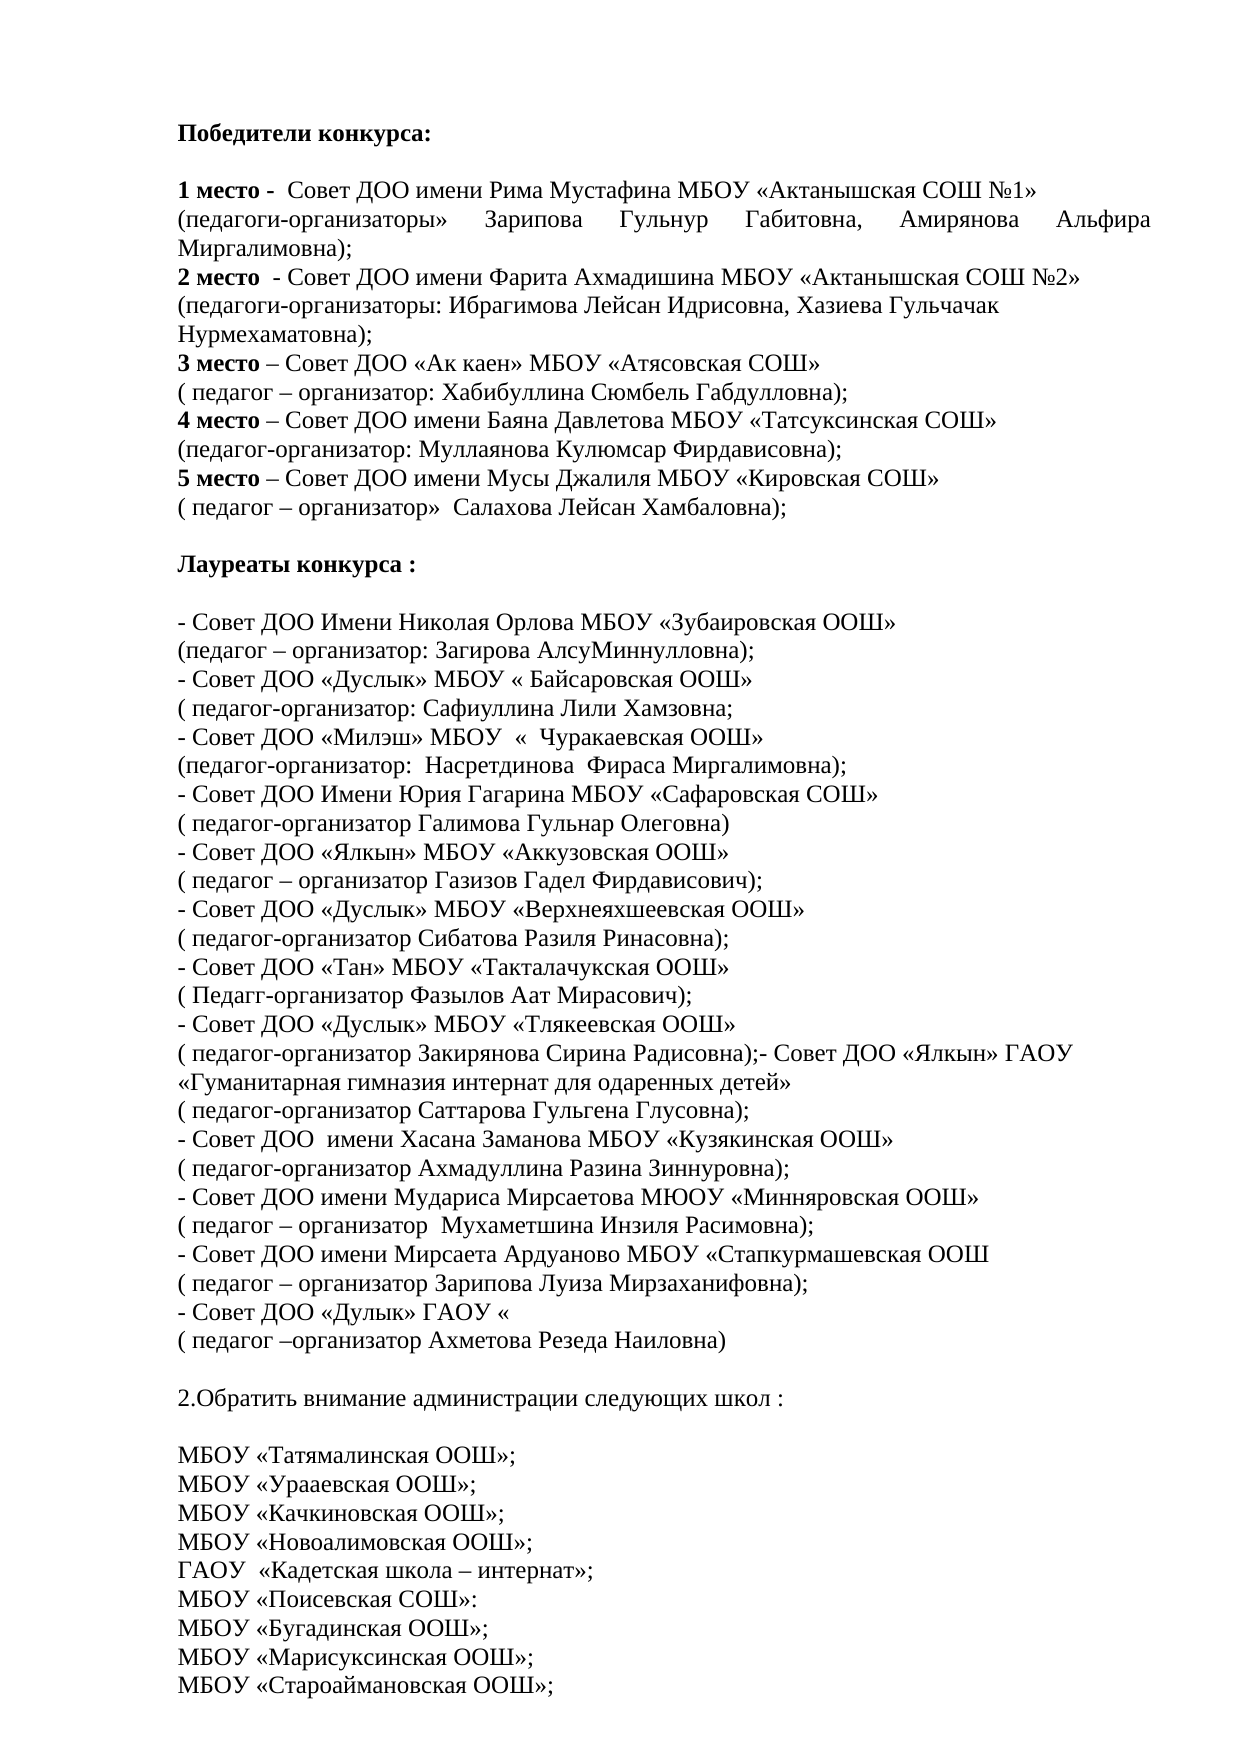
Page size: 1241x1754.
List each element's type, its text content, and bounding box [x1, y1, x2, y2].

text ( педагог – организатор Мухаметшина Инзиля Расимовна); [177, 1211, 1152, 1239]
text ( педагог –организатор Ахметова Резеда Наиловна) [177, 1326, 1152, 1354]
text - Совет ДОО «Ялкын» МБОУ «Аккузовская ООШ» [177, 837, 1152, 866]
text - Совет ДОО «Дулык» ГАОУ « [177, 1297, 1152, 1326]
text - Совет ДОО имени Мирсаета Ардуаново МБОУ «Стапкурмашевская ООШ [177, 1239, 1152, 1268]
text - Совет ДОО «Дуслык» МБОУ « Байсаровская ООШ» [177, 664, 1152, 693]
text - Совет ДОО имени Хасана Заманова МБОУ «Кузякинская ООШ» [177, 1124, 1152, 1153]
text (педагог-организатор: Насретдинова Фираса Миргалимовна); [177, 751, 1152, 779]
text ГАОУ «Кадетская школа – интернат»; [177, 1556, 1152, 1584]
text 2.Обратить внимание администрации следующих школ : [177, 1383, 1152, 1412]
text - Совет ДОО «Тан» МБОУ «Такталачукская ООШ» [177, 952, 1152, 981]
text 1 место - Совет ДОО имени Рима Мустафина МБОУ «Актанышская СОШ №1» [177, 176, 1152, 204]
text МБОУ «Качкиновская ООШ»; [177, 1498, 1152, 1527]
text МБОУ «Новоалимовская ООШ»; [177, 1527, 1152, 1556]
text - Совет ДОО «Дуслык» МБОУ «Тлякеевская ООШ» [177, 1009, 1152, 1038]
text ( педагог – организатор Зарипова Луиза Мирзаханифовна); [177, 1268, 1152, 1297]
text ( педагог – организатор: Хабибуллина Сюмбель Габдулловна); [177, 377, 1152, 406]
text МБОУ «Староаймановская ООШ»; [177, 1671, 1152, 1699]
text - Совет ДОО Имени Николая Орлова МБОУ «Зубаировская ООШ» [177, 607, 1152, 636]
text - Совет ДОО «Дуслык» МБОУ «Верхнеяхшеевская ООШ» [177, 894, 1152, 923]
text 2 место - Совет ДОО имени Фарита Ахмадишина МБОУ «Актанышская СОШ №2» [177, 262, 1152, 291]
text 3 место – Совет ДОО «Ак каен» МБОУ «Атясовская СОШ» [177, 348, 1152, 377]
text МБОУ «Урааевская ООШ»; [177, 1469, 1152, 1498]
text (педагоги-организаторы: Ибрагимова Лейсан Идрисовна, Хазиева Гульчачак Нурмехаматовна); [177, 291, 1152, 348]
text (педагог-организатор: Муллаянова Кулюмсар Фирдависовна); [177, 434, 1152, 463]
text ( педагог-организатор Сибатова Разиля Ринасовна); [177, 923, 1152, 952]
text Лауреаты конкурса : [177, 549, 1152, 578]
text ( педагог-организатор Галимова Гульнар Олеговна) [177, 808, 1152, 837]
text Победители конкурса: [177, 118, 1152, 147]
text - Совет ДОО «Милэш» МБОУ « Чуракаевская ООШ» [177, 722, 1152, 751]
text ( педагог – организатор Газизов Гадел Фирдависович); [177, 866, 1152, 894]
text (педагог – организатор: Загирова АлсуМиннулловна); [177, 636, 1152, 664]
text МБОУ «Татямалинская ООШ»; [177, 1441, 1152, 1469]
text МБОУ «Поисевская СОШ»: [177, 1584, 1152, 1613]
text 4 место – Совет ДОО имени Баяна Давлетова МБОУ «Татсуксинская СОШ» [177, 406, 1152, 434]
text - Совет ДОО Имени Юрия Гагарина МБОУ «Сафаровская СОШ» [177, 779, 1152, 808]
text 5 место – Совет ДОО имени Мусы Джалиля МБОУ «Кировская СОШ» [177, 463, 1152, 492]
text МБОУ «Марисуксинская ООШ»; [177, 1642, 1152, 1671]
text ( Педагг-организатор Фазылов Аат Мирасович); [177, 981, 1152, 1009]
text (педагоги-организаторы» Зарипова Гульнур Габитовна, Амирянова Альфира Миргалимовна); [177, 204, 1152, 262]
text ( педагог-организатор: Сафиуллина Лили Хамзовна; [177, 693, 1152, 722]
text ( педагог-организатор Закирянова Сирина Радисовна);- Совет ДОО «Ялкын» ГАОУ «Гуманитарная гимназия интернат для одаренных детей» [177, 1038, 1152, 1096]
text МБОУ «Бугадинская ООШ»; [177, 1613, 1152, 1642]
text ( педагог-организатор Ахмадуллина Разина Зиннуровна); [177, 1153, 1152, 1182]
text ( педагог – организатор» Салахова Лейсан Хамбаловна); [177, 492, 1152, 521]
text - Совет ДОО имени Мудариса Мирсаетова МЮОУ «Минняровская ООШ» [177, 1182, 1152, 1211]
text ( педагог-организатор Саттарова Гульгена Глусовна); [177, 1096, 1152, 1124]
